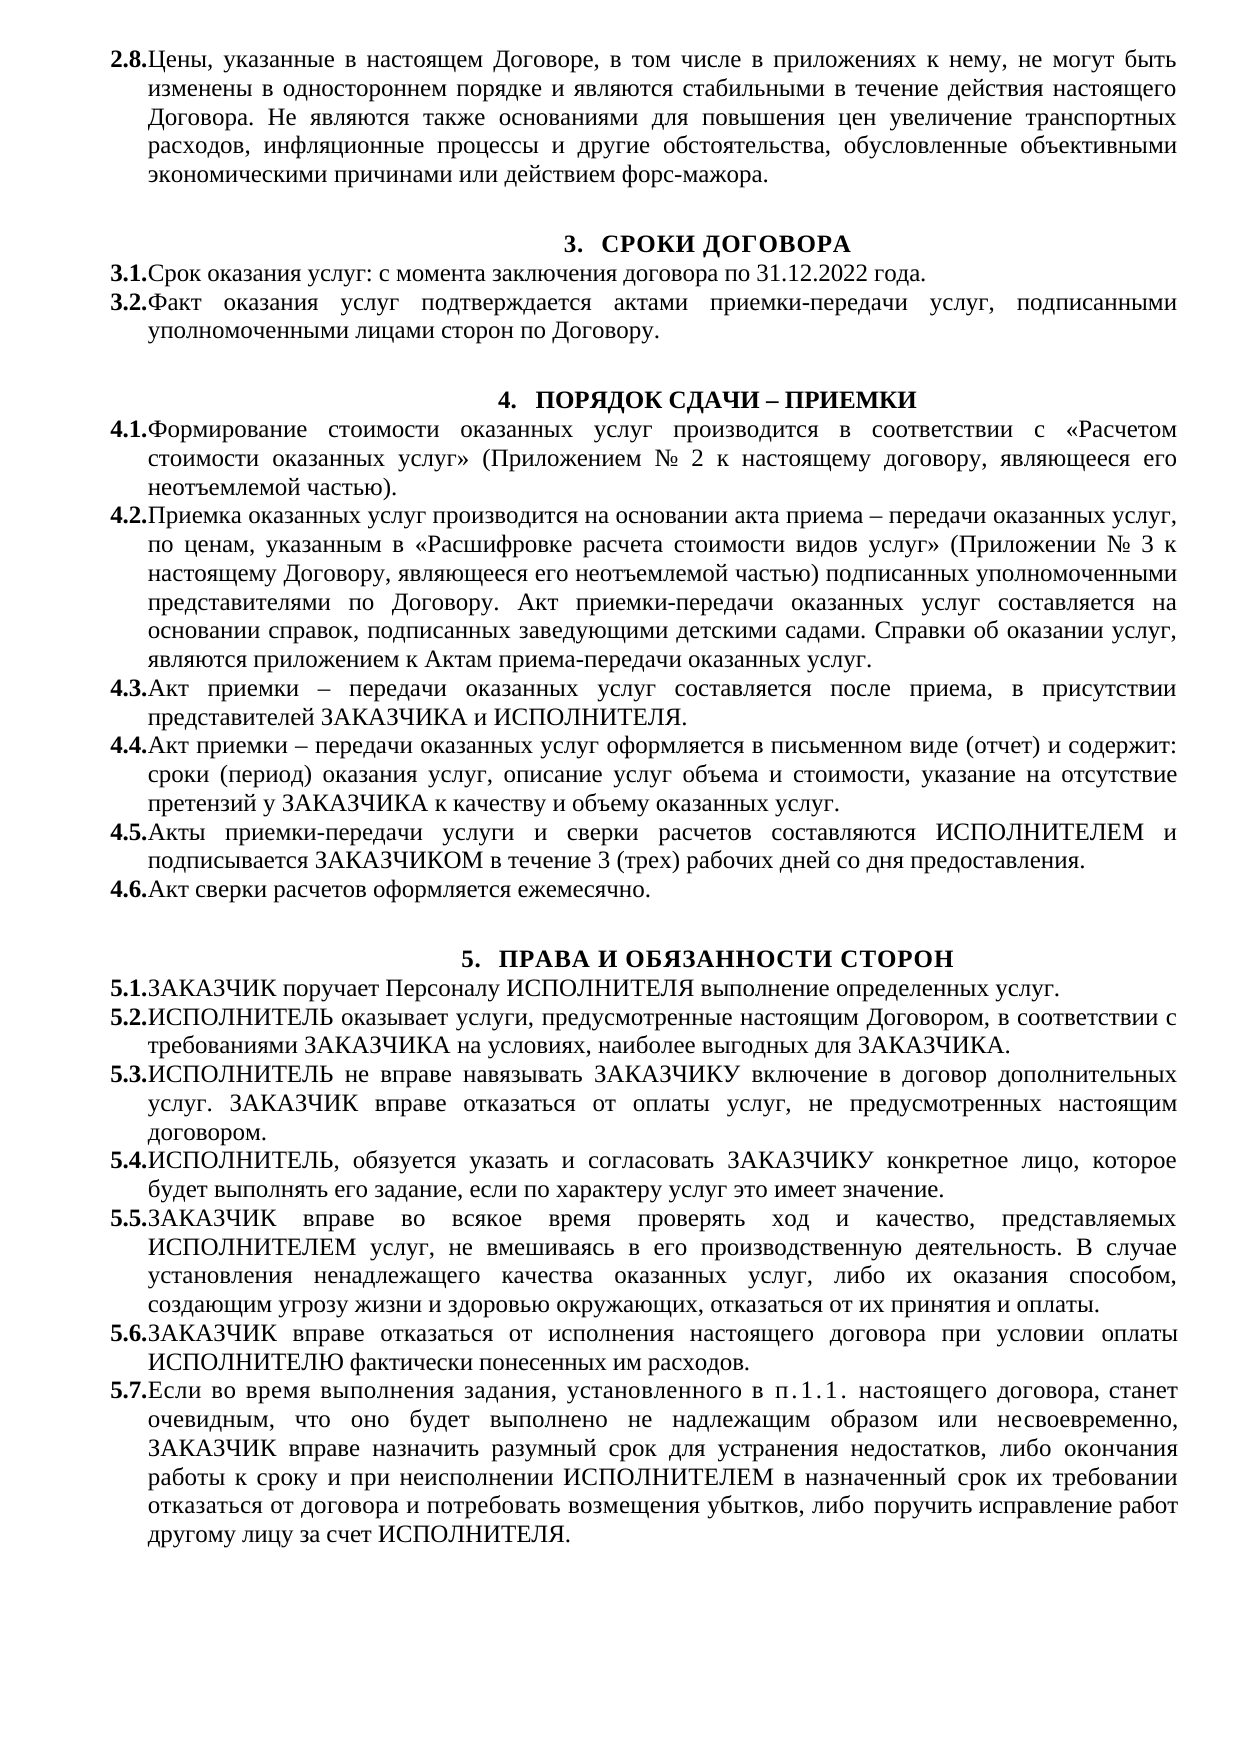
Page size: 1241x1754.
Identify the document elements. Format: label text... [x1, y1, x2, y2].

list Факт оказания услуг подтверждается актами приемки-передачи услуг, подписанными уполномоченными лицами сторон по Договору. [110, 287, 1178, 344]
list Формирование стоимости оказанных услуг производится в соответствии с «Расчетом стоимости оказанных услуг» (Приложением № 2 к настоящему договору, являющееся его неотъемлемой частью). [110, 414, 1178, 501]
list Акт приемки – передачи оказанных услуг оформляется в письменном виде (отчет) и содержит: сроки (период) оказания услуг, описание услуг объема и стоимости, указание на отсутствие претензий у ЗАКАЗЧИКА к качеству и объему оказанных услуг. [110, 731, 1178, 817]
list ЗАКАЗЧИК поручает Персоналу ИСПОЛНИТЕЛЯ выполнение определенных услуг. [110, 973, 1178, 1002]
list ЗАКАЗЧИК вправе во всякое время проверять ход и качество, представляемых ИСПОЛНИТЕЛЕМ услуг, не вмешиваясь в его производственную деятельность. В случае установления ненадлежащего качества оказанных услуг, либо их оказания способом, создающим угрозу жизни и здоровью окружающих, отказаться от их принятия и оплаты. [110, 1203, 1178, 1318]
list СРОКИ ДОГОВОРА [236, 229, 1178, 258]
list Срок оказания услуг: с момента заключения договора по 31.12.2022 года. [110, 258, 1178, 287]
list Акт сверки расчетов оформляется ежемесячно. [110, 874, 1178, 903]
list ИСПОЛНИТЕЛЬ не вправе навязывать ЗАКАЗЧИКУ включение в договор дополнительных услуг. ЗАКАЗЧИК вправе отказаться от оплаты услуг, не предусмотренных настоящим договором. [110, 1059, 1178, 1146]
list ПОРЯДОК СДАЧИ – ПРИЕМКИ [236, 386, 1178, 414]
list Приемка оказанных услуг производится на основании акта приема – передачи оказанных услуг, по ценам, указанным в «Расшифровке расчета стоимости видов услуг» (Приложении № 3 к настоящему Договору, являющееся его неотъемлемой частью) подписанных уполномоченными представителями по Договору. Акт приемки-передачи оказанных услуг составляется на основании справок, подписанных заведующими детскими садами. Справки об оказании услуг, являются приложением к Актам приема-передачи оказанных услуг. [110, 501, 1178, 673]
list ИСПОЛНИТЕЛЬ, обязуется указать и согласовать ЗАКАЗЧИКУ конкретное лицо, которое будет выполнять его задание, если по характеру услуг это имеет значение. [110, 1146, 1178, 1203]
list ИСПОЛНИТЕЛЬ оказывает услуги, предусмотренные настоящим Договором, в соответствии с требованиями ЗАКАЗЧИКА на условиях, наиболее выгодных для ЗАКАЗЧИКА. [110, 1002, 1178, 1059]
list Акт приемки – передачи оказанных услуг составляется после приема, в присутствии представителей ЗАКАЗЧИКА и ИСПОЛНИТЕЛЯ. [110, 673, 1178, 731]
list ЗАКАЗЧИК вправе отказаться от исполнения настоящего договора при условии оплаты ИСПОЛНИТЕЛЮ фактически понесенных им расходов. [110, 1318, 1178, 1376]
list Цены, указанные в настоящем Договоре, в том числе в приложениях к нему, не могут быть изменены в одностороннем порядке и являются стабильными в течение действия настоящего Договора. Не являются также основаниями для повышения цен увеличение транспортных расходов, инфляционные процессы и другие обстоятельства, обусловленные объективными экономическими причинами или действием форс-мажора. [110, 44, 1178, 188]
list Если во время выполнения задания, установленного в п.1.1. настоящего договора, станет очевидным, что оно будет выполнено не надлежащим образом или несвоевременно, ЗАКАЗЧИК вправе назначить разумный срок для устранения недостатков, либо окончания работы к сроку и при неисполнении ИСПОЛНИТЕЛЕМ в назначенный срок их требовании отказаться от договора и потребовать возмещения убытков, либо поручить исправление работ другому лицу за счет ИСПОЛНИТЕЛЯ. [110, 1376, 1178, 1548]
list Акты приемки-передачи услуги и сверки расчетов составляются ИСПОЛНИТЕЛЕМ и подписывается ЗАКАЗЧИКОМ в течение 3 (трех) рабочих дней со дня предоставления. [110, 817, 1178, 874]
list ПРАВА И ОБЯЗАННОСТИ СТОРОН [236, 944, 1178, 973]
